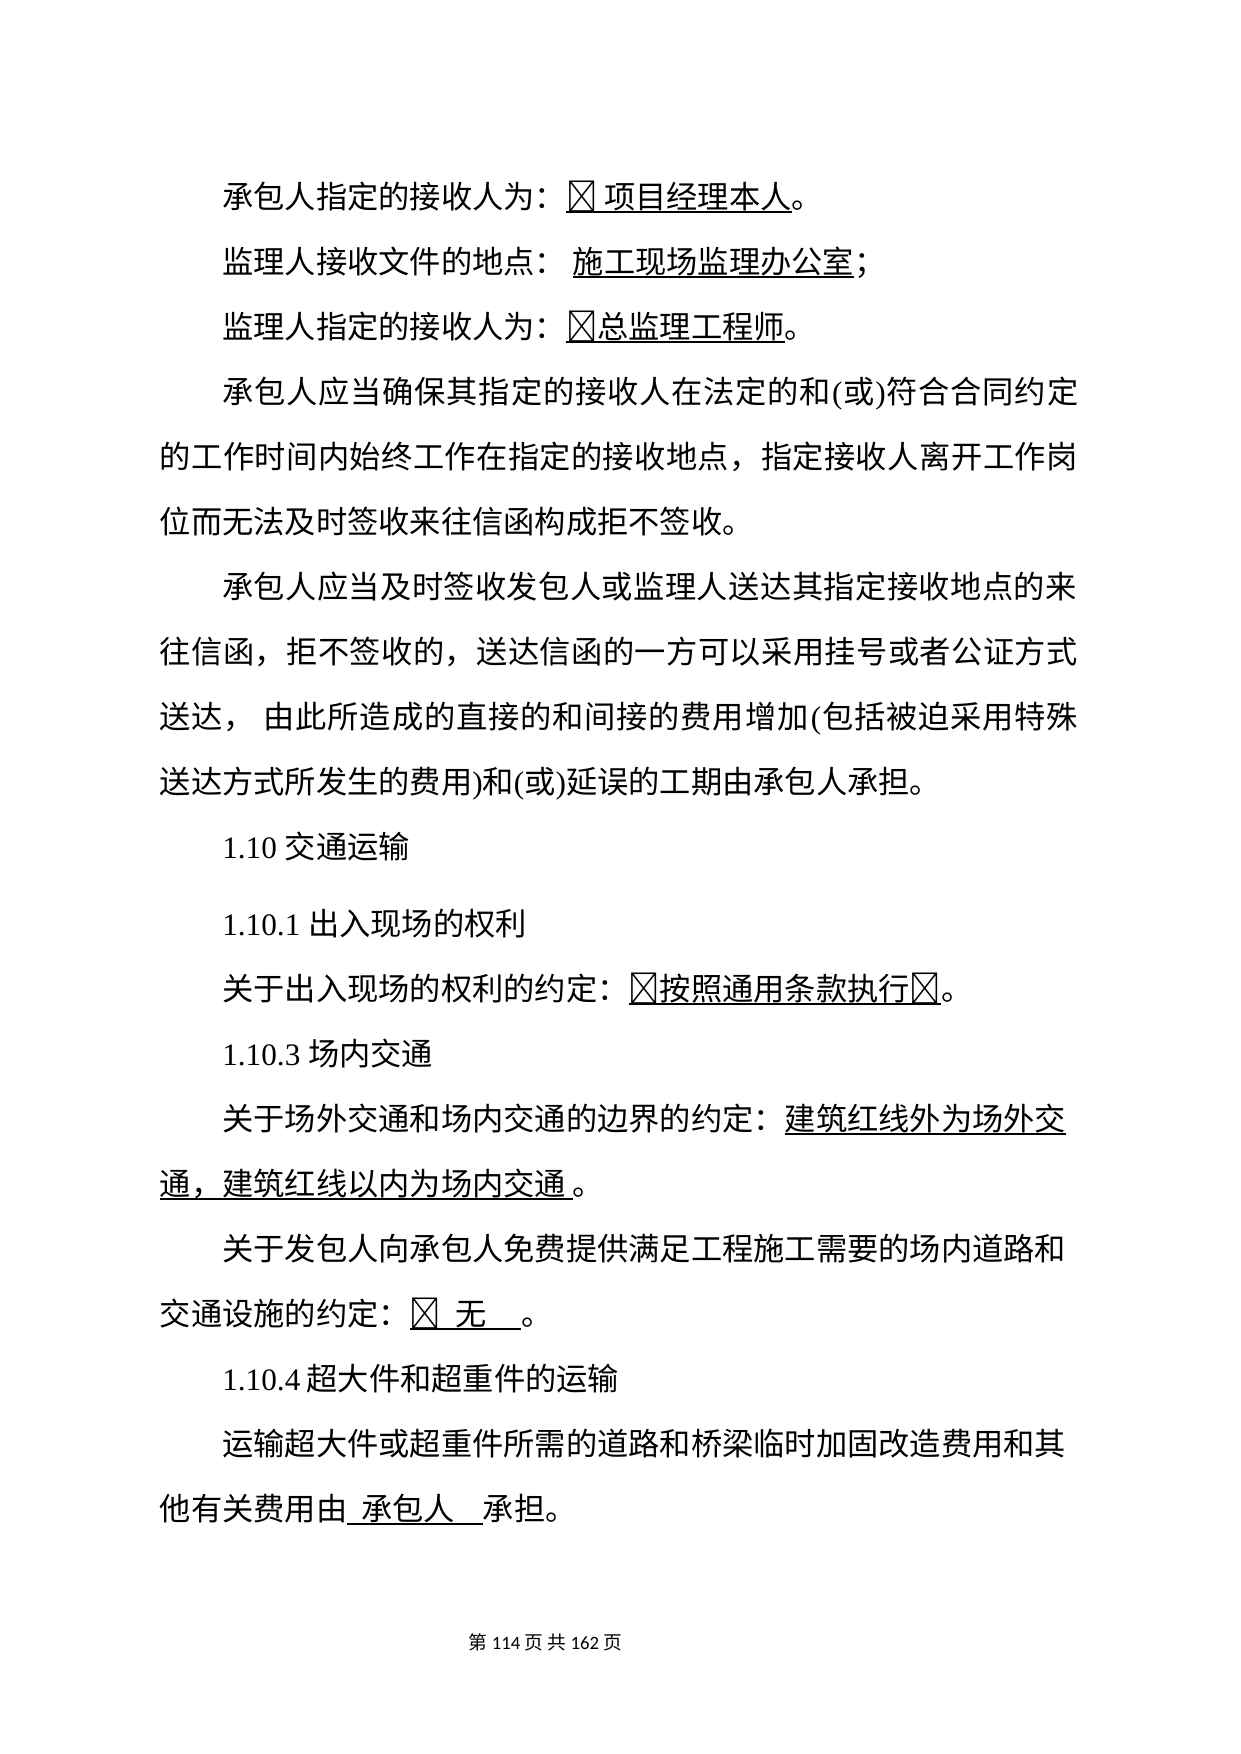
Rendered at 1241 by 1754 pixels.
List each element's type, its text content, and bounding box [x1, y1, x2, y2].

text 承包人指定的接收人为： 项目经理本人。 [159, 162, 1078, 227]
text 承包人应当确保其指定的接收人在法定的和(或)符合合同约定的工作时间内始终工作在指定的接收地点，指定接收人离开工作岗位而无法及时签收来往信函构成拒不签收。 [159, 357, 1078, 552]
text 关于发包人向承包人免费提供满足工程施工需要的场内道路和交通设施的约定： 无 。 [159, 1214, 1078, 1344]
text 监理人指定的接收人为：总监理工程师。 [159, 292, 1078, 357]
text 1.10.4超大件和超重件的运输 [159, 1344, 1078, 1409]
text 运输超大件或超重件所需的道路和桥梁临时加固改造费用和其他有关费用由 承包人 承担。 [159, 1409, 1078, 1539]
text 1.10 交通运输 [159, 812, 1078, 877]
text 承包人应当及时签收发包人或监理人送达其指定接收地点的来往信函，拒不签收的，送达信函的一方可以采用挂号或者公证方式送达， 由此所造成的直接的和间接的费用增加(包括被迫采用特殊送达方式所发生的费用)和(或)延误的工期由承包人承担。 [159, 552, 1078, 812]
text 1.10.1 出入现场的权利 [159, 889, 1078, 954]
text 1.10.3 场内交通 [159, 1019, 1078, 1084]
text 监理人接收文件的地点： 施工现场监理办公室； [159, 227, 1078, 292]
text 关于出入现场的权利的约定：按照通用条款执行。 [159, 954, 1078, 1019]
text 关于场外交通和场内交通的边界的约定：建筑红线外为场外交通，建筑红线以内为场内交通 。 [159, 1084, 1078, 1214]
